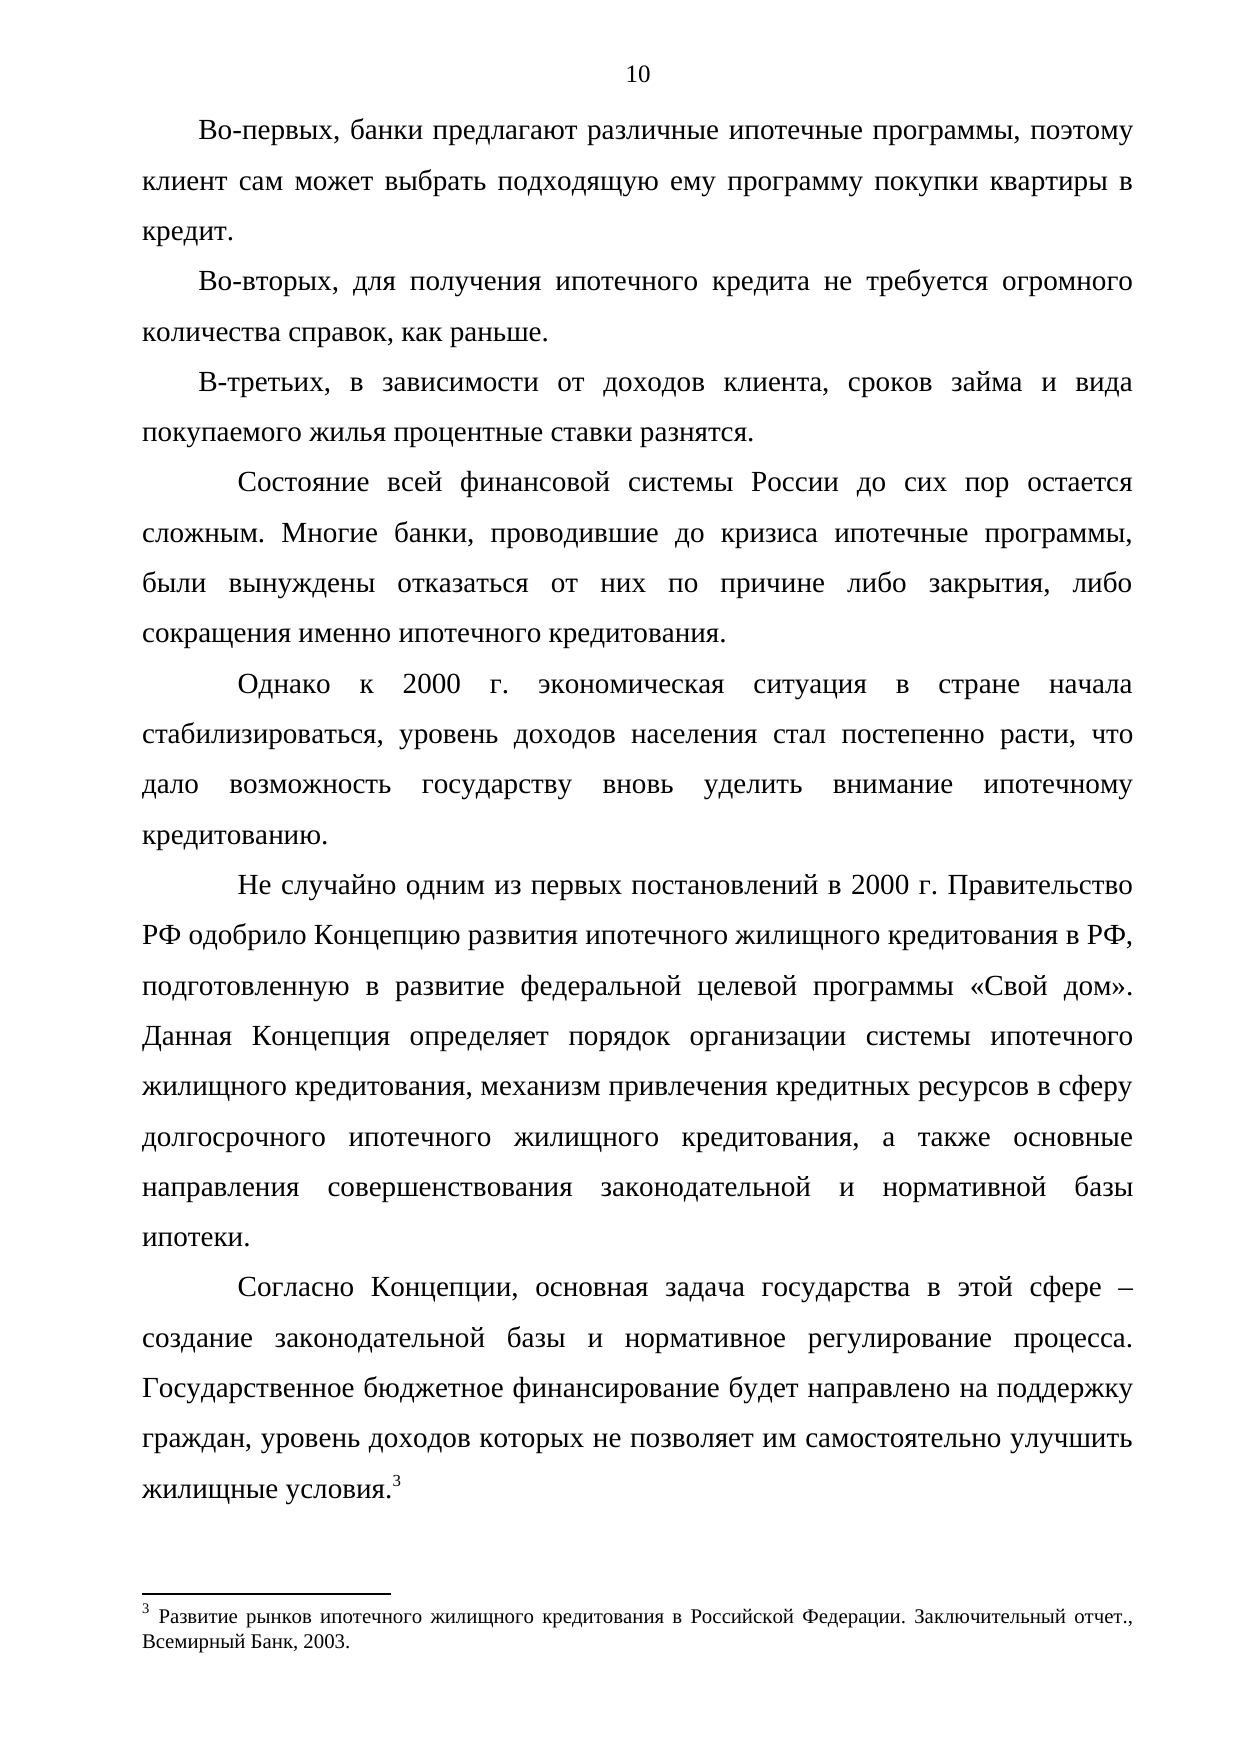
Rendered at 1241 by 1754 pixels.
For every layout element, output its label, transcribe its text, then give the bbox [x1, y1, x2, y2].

text Однако к 2000 г. экономическая ситуация в стране начала стабилизироваться, уровень доходов населения стал постепенно расти, что дало возможность государству вновь уделить внимание ипотечному кредитованию. [142, 666, 1134, 850]
text В-третьих, в зависимости от доходов клиента, сроков займа и вида покупаемого жилья процентные ставки разнятся. [142, 364, 1134, 448]
text Состояние всей финансовой системы России до сих пор остается сложным. Многие банки, проводившие до кризиса ипотечные программы, были вынуждены отказаться от них по причине либо закрытия, либо сокращения именно ипотечного кредитования. [142, 464, 1134, 649]
text Согласно Концепции, основная задача государства в этой сфере – создание законодательной базы и нормативное регулирование процесса. Государственное бюджетное финансирование будет направлено на поддержку граждан, уровень доходов которых не позволяет им самостоятельно улучшить жилищные условия. [142, 1269, 1134, 1504]
text Во-вторых, для получения ипотечного кредита не требуется огромного количества справок, как раньше. [142, 263, 1134, 347]
text Не случайно одним из первых постановлений в 2000 г. Правительство РФ одобрило Концепцию развития ипотечного жилищного кредитования в РФ, подготовленную в развитие федеральной целевой программы «Свой дом». Данная Концепция определяет порядок организации системы ипотечного жилищного кредитования, механизм привлечения кредитных ресурсов в сферу долгосрочного ипотечного жилищного кредитования, а также основные направления совершенствования законодательной и нормативной базы ипотеки. [142, 867, 1134, 1253]
text Во-первых, банки предлагают различные ипотечные программы, поэтому клиент сам может выбрать подходящую ему программу покупки квартиры в кредит. [142, 112, 1134, 247]
